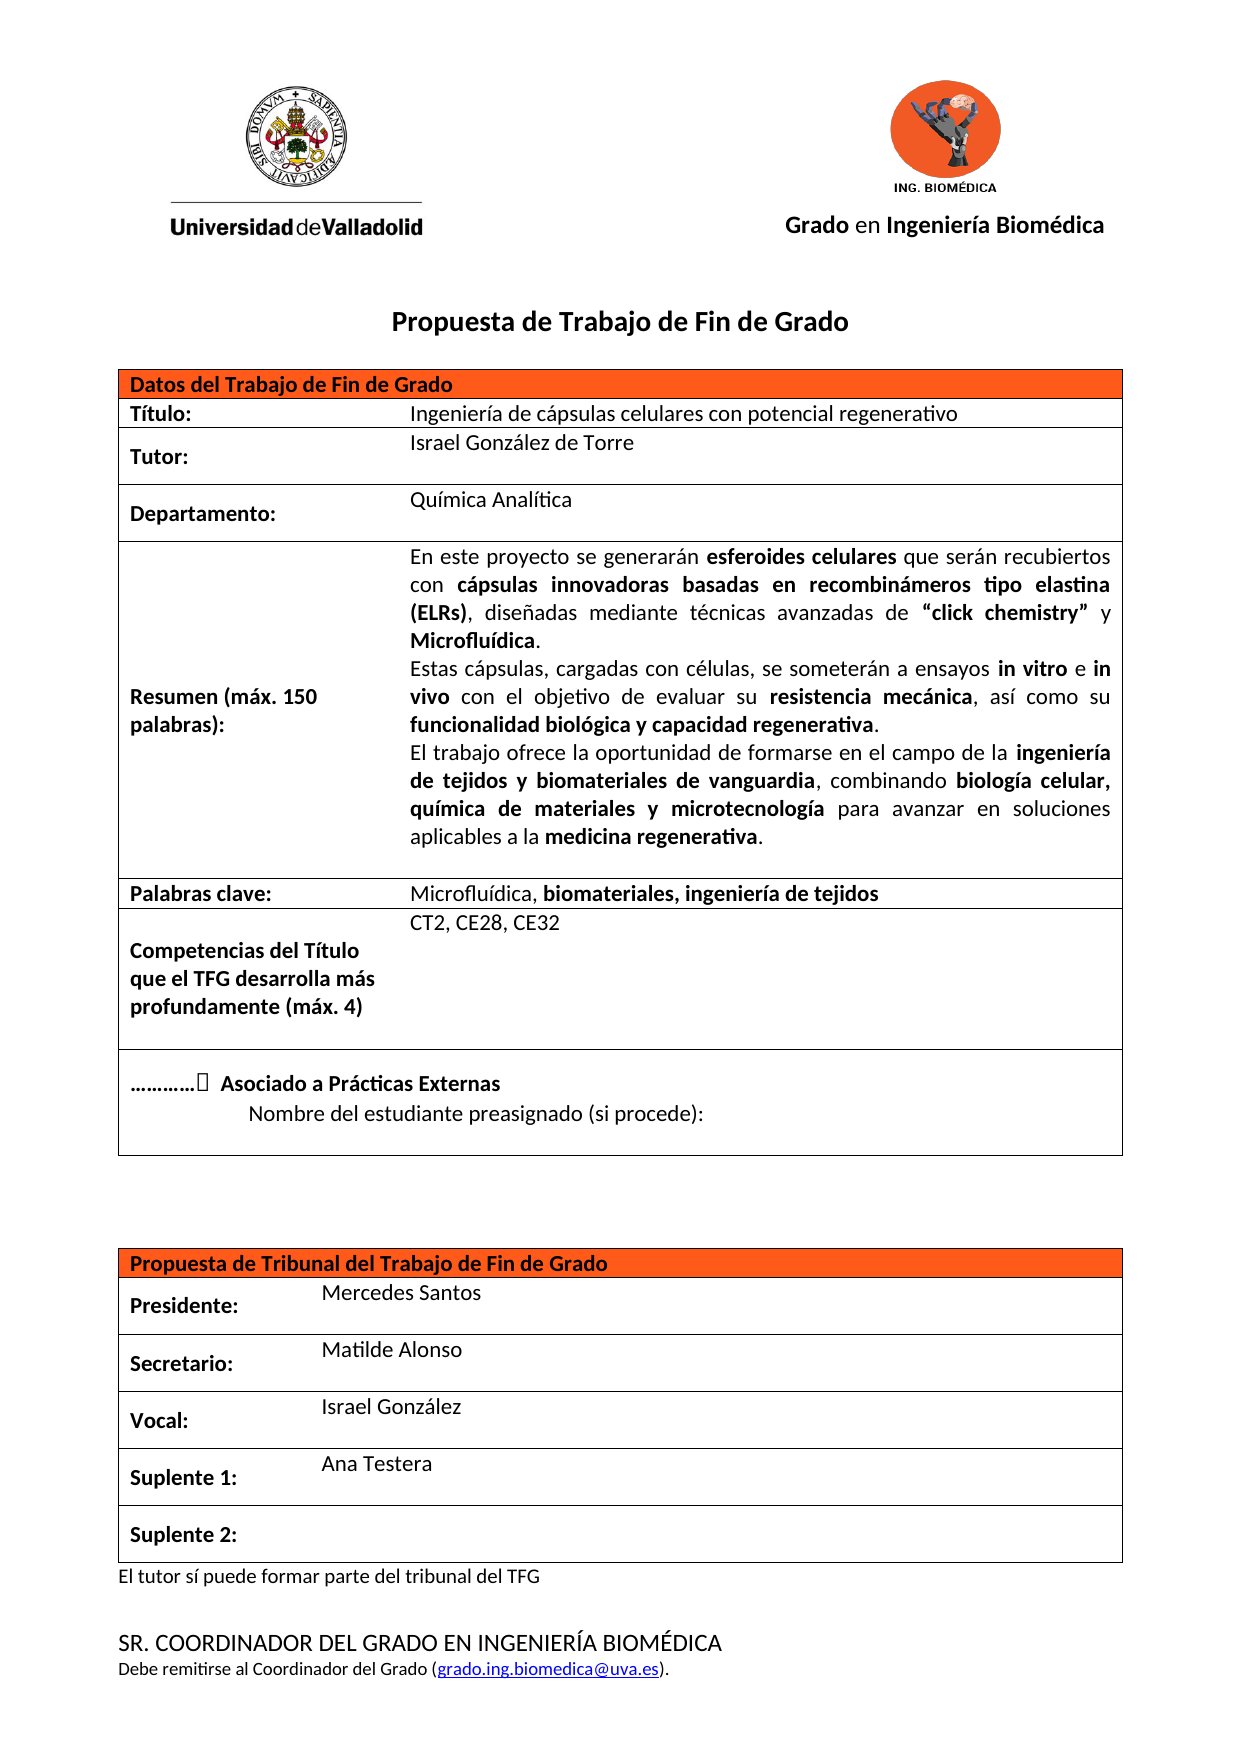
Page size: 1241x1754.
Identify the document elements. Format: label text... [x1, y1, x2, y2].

table_cell Ingeniería de cápsulas celulares con potencial regenerativo [399, 399, 1122, 427]
table_cell Vocal: [119, 1392, 310, 1448]
table_cell Suplente 1: [119, 1449, 310, 1505]
table_cell Israel González [310, 1392, 1122, 1448]
table_cell Ana Testera [310, 1449, 1122, 1505]
table_cell Suplente 2: [119, 1506, 310, 1562]
text El tutor sí puede formar parte del tribunal del TFG [118, 1563, 1123, 1588]
text Propuesta de Trabajo de Fin de Grado [118, 303, 1123, 338]
table_cell ………… Asociado a Prácticas Externas Nombre del estudiante preasignado (si procede): [119, 1050, 1122, 1155]
table_cell Título: [119, 399, 399, 427]
picture [884, 74, 1006, 194]
table_cell Departamento: [119, 485, 399, 541]
table_cell CT2, CE28, CE32 [399, 909, 1122, 1048]
table_cell Secretario: [119, 1335, 310, 1391]
table_header Datos del Trabajo de Fin de Grado [119, 370, 1122, 398]
table_cell Microfluídica, biomateriales, ingeniería de tejidos [399, 879, 1122, 907]
table_cell Química Analítica [399, 485, 1122, 541]
table_cell Resumen (máx. 150 palabras): [119, 542, 399, 878]
table_cell Israel González de Torre [399, 428, 1122, 484]
table_cell En este proyecto se generarán esferoides celulares que serán recubiertos con cápsulas innovadoras basadas en recombinámeros tipo elastina (ELRs), diseñadas mediante técnicas avanzadas de “click chemistry” y Microfluídica. Estas cápsulas, cargadas con células, se someterán a ensayos in vitro e in vivo con el objetivo de evaluar su resistencia mecánica, así como su funcionalidad biológica y capacidad regenerativa. El trabajo ofrece la oportunidad de formarse en el campo de la ingeniería de tejidos y biomateriales de vanguardia, combinando biología celular, química de materiales y microtecnología para avanzar en soluciones aplicables a la medicina regenerativa. [399, 542, 1122, 878]
table_cell Palabras clave: [119, 879, 399, 907]
table_header Propuesta de Tribunal del Trabajo de Fin de Grado [119, 1249, 1122, 1277]
table_cell Competencias del Título que el TFG desarrolla más profundamente (máx. 4) [119, 909, 399, 1048]
table_cell Matilde Alonso [310, 1335, 1122, 1391]
table_cell Tutor: [119, 428, 399, 484]
table_cell Mercedes Santos [310, 1278, 1122, 1334]
table_cell [310, 1506, 1122, 1562]
picture [129, 51, 462, 272]
table_cell Presidente: [119, 1278, 310, 1334]
